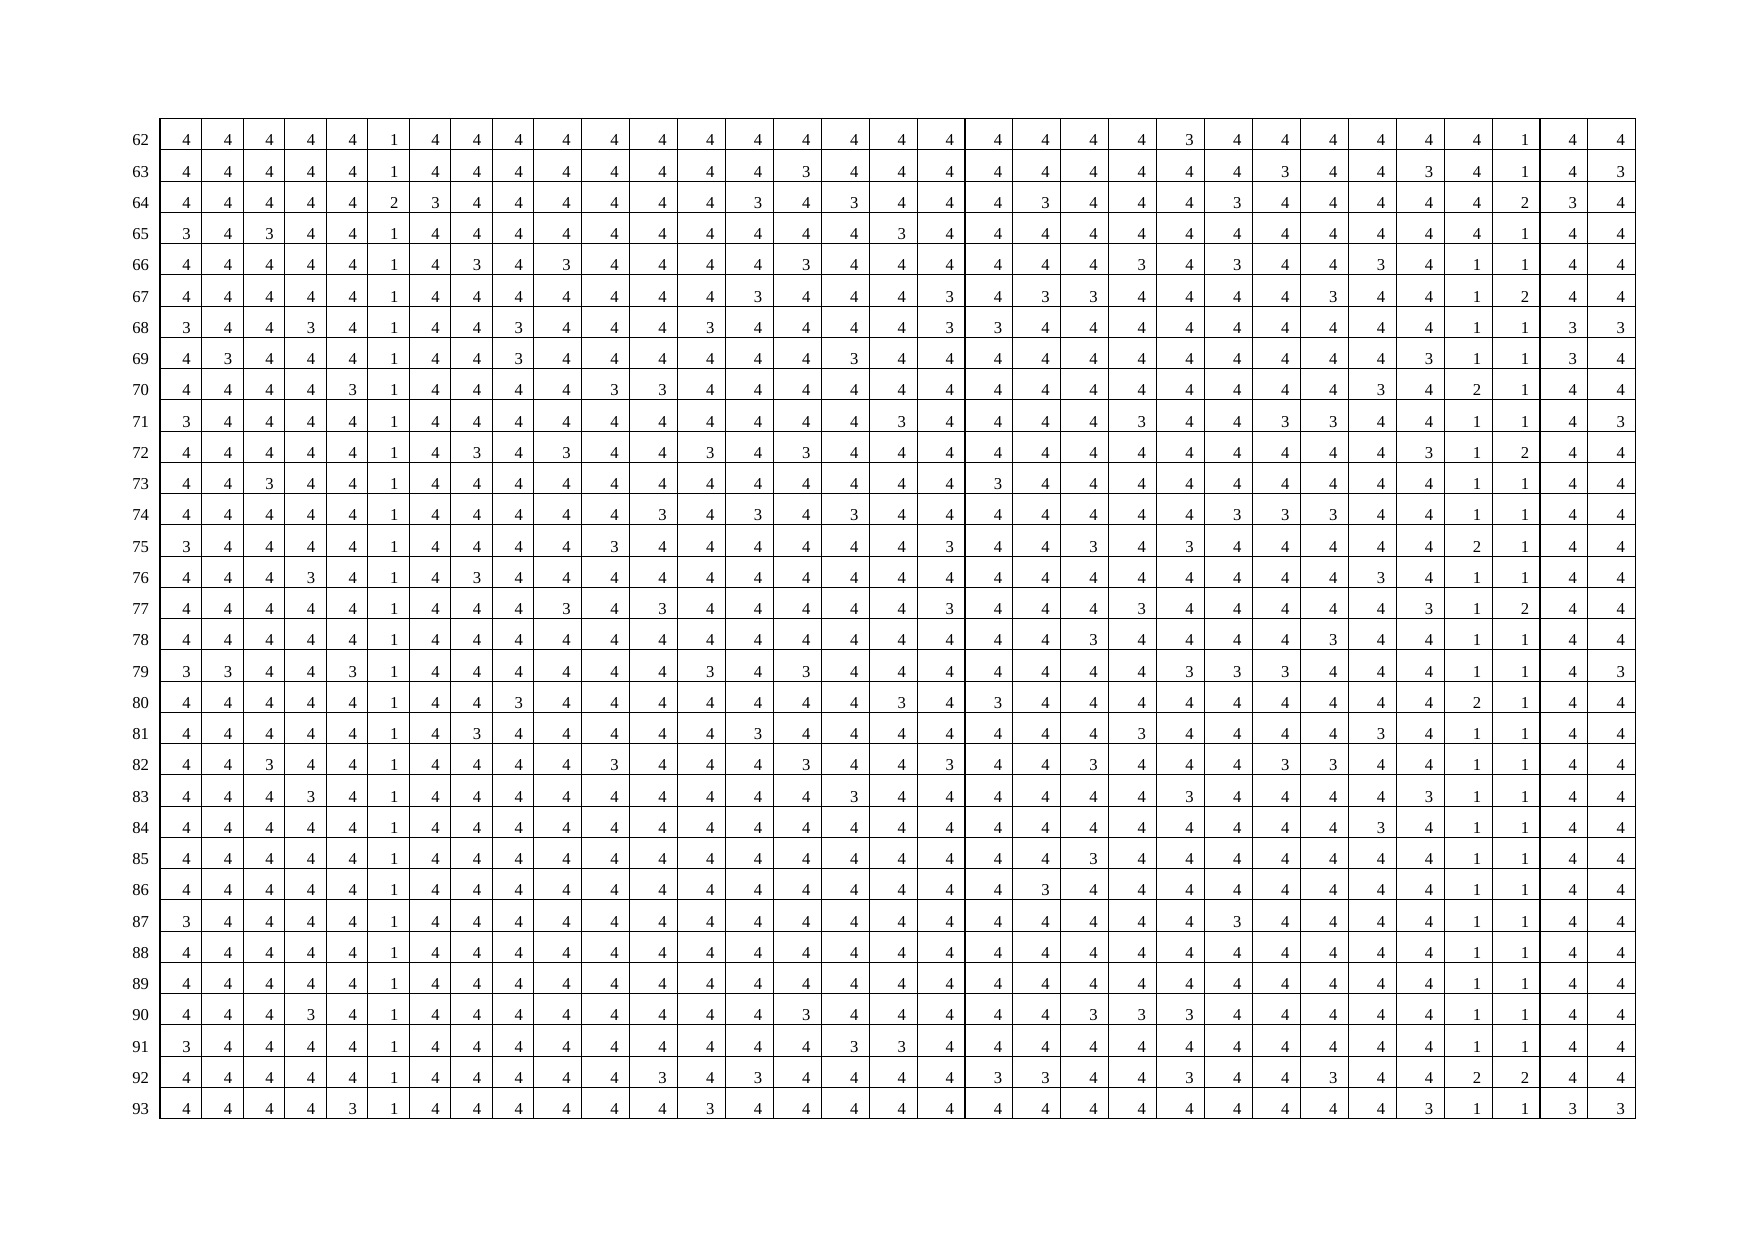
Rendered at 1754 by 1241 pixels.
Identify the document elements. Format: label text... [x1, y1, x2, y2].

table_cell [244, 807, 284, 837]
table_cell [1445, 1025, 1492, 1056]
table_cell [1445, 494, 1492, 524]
table_cell 4 [822, 119, 869, 149]
table_cell 4 [1109, 150, 1156, 181]
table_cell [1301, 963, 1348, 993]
table_cell 4 [822, 369, 869, 399]
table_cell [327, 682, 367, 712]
table_cell 4 [1349, 119, 1396, 149]
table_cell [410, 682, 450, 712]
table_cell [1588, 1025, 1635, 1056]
table_cell 4 [161, 369, 201, 399]
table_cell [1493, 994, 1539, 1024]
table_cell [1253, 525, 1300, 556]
table_cell 4 [1157, 275, 1204, 306]
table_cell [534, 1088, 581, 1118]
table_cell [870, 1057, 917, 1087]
table_cell 4 [726, 307, 773, 337]
table_cell 4 [202, 213, 243, 243]
table_cell 4 [1061, 307, 1108, 337]
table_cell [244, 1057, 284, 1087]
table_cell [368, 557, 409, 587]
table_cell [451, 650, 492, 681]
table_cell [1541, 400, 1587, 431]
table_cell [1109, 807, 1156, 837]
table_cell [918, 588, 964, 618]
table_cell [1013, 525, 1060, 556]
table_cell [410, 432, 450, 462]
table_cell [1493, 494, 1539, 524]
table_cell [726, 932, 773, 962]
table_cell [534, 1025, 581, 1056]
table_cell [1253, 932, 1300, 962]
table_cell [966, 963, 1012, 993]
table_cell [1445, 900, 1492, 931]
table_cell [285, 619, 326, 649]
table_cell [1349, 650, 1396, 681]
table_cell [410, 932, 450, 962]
table_cell 4 [534, 182, 581, 212]
table_cell 4 [1061, 244, 1108, 274]
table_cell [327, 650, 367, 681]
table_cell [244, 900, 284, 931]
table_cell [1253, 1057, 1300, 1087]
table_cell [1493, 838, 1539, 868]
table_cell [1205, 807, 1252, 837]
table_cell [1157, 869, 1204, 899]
table_cell 4 [161, 150, 201, 181]
table_cell 4 [966, 244, 1012, 274]
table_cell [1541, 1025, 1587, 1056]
table_cell 4 [1109, 369, 1156, 399]
table_cell 3 [774, 244, 821, 274]
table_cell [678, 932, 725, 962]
table_cell 4 [678, 213, 725, 243]
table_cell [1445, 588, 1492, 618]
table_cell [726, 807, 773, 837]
table_cell 4 [1397, 307, 1444, 337]
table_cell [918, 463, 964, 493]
table_cell 4 [1253, 275, 1300, 306]
table_cell 4 [1349, 275, 1396, 306]
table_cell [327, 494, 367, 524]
table_cell 4 [534, 119, 581, 149]
table_cell 4 [1349, 338, 1396, 368]
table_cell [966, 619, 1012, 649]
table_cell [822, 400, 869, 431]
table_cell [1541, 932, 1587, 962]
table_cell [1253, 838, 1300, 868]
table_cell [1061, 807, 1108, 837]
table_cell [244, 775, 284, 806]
table_cell 3 [1541, 182, 1587, 212]
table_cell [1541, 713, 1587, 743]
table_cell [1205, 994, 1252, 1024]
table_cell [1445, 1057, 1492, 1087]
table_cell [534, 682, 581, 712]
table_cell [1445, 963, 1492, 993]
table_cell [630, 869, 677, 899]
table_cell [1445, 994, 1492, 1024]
table_cell 4 [1253, 244, 1300, 274]
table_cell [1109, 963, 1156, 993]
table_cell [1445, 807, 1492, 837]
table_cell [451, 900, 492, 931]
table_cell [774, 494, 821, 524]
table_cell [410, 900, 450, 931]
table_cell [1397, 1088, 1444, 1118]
table_cell 4 [870, 307, 917, 337]
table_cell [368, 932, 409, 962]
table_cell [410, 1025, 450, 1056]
table_cell 4 [1205, 150, 1252, 181]
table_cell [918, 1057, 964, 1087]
table_cell 4 [1157, 369, 1204, 399]
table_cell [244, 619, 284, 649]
table_cell 4 [451, 150, 492, 181]
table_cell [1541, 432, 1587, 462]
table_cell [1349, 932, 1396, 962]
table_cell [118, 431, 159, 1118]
table_cell 4 [774, 119, 821, 149]
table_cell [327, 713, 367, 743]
table_cell 2 [1493, 182, 1539, 212]
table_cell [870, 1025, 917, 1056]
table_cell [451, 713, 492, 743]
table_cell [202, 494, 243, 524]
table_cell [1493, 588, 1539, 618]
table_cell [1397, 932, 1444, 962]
table_cell 4 [1157, 244, 1204, 274]
table_cell 4 [451, 338, 492, 368]
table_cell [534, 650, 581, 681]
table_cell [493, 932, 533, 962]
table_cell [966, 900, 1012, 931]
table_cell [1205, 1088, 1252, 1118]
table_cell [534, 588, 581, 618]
table_cell 4 [327, 338, 367, 368]
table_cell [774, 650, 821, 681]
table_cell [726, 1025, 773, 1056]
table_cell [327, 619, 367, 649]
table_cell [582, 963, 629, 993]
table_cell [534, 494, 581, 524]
table_cell 4 [451, 369, 492, 399]
table_cell 4 [870, 338, 917, 368]
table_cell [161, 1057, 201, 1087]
table_cell 1 [368, 244, 409, 274]
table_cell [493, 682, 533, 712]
table_cell 4 [1109, 119, 1156, 149]
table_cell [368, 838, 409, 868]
table_cell 4 [1541, 213, 1587, 243]
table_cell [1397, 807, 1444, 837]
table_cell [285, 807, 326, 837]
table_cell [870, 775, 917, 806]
table_cell 4 [726, 369, 773, 399]
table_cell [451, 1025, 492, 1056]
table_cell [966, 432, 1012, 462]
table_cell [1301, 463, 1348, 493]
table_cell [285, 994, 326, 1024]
table_cell 4 [1253, 213, 1300, 243]
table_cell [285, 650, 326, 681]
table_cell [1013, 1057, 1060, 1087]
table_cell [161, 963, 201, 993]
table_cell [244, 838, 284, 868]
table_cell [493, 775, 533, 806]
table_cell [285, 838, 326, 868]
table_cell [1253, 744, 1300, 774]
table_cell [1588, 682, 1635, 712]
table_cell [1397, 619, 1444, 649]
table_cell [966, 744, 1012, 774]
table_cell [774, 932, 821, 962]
table_cell 4 [1349, 307, 1396, 337]
table_cell 4 [1588, 338, 1635, 368]
table_cell 4 [1205, 369, 1252, 399]
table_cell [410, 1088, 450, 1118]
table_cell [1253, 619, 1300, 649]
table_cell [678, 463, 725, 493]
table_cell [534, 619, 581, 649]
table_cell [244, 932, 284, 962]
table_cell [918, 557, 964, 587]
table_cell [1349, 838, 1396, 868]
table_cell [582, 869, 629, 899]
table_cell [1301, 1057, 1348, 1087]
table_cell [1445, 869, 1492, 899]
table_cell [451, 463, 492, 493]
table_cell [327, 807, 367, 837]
table_cell 4 [822, 307, 869, 337]
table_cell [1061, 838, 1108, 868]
table_cell 4 [774, 307, 821, 337]
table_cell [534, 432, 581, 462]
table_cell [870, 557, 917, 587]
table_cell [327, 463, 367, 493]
table_cell 3 [1397, 150, 1444, 181]
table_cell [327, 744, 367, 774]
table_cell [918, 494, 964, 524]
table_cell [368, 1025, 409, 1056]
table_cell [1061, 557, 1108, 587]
table_cell 4 [1301, 338, 1348, 368]
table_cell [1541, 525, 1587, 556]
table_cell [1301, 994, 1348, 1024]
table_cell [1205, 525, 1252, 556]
table_cell 4 [285, 400, 326, 431]
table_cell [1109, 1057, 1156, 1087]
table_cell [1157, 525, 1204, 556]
table_cell 4 [410, 307, 450, 337]
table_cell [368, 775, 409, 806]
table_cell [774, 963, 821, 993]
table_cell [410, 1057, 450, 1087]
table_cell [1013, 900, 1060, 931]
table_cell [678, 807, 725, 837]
table_cell 4 [918, 369, 964, 399]
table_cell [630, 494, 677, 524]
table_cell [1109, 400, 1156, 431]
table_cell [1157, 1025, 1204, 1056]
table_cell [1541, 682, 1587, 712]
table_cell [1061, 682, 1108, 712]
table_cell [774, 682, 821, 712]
table_cell 3 [918, 275, 964, 306]
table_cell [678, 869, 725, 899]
table_cell 4 [1541, 369, 1587, 399]
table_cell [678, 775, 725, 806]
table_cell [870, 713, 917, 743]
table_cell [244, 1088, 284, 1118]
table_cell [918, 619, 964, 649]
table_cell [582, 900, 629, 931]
table_cell 4 [918, 338, 964, 368]
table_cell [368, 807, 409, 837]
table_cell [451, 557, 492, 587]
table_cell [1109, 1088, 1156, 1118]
table_cell 4 [1157, 338, 1204, 368]
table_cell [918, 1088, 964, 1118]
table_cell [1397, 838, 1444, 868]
table_cell 3 [822, 182, 869, 212]
table_cell 3 [1013, 275, 1060, 306]
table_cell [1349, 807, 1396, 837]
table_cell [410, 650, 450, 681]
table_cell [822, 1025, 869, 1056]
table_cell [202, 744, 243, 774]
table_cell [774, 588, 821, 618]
table_cell 4 [966, 150, 1012, 181]
table_cell 4 [493, 244, 533, 274]
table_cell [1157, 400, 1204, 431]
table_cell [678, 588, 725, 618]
table_cell 4 [678, 338, 725, 368]
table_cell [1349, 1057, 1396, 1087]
table_cell 4 [1397, 182, 1444, 212]
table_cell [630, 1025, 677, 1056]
table_cell 4 [966, 213, 1012, 243]
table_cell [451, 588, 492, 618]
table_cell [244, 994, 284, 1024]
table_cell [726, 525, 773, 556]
table_cell 4 [1205, 275, 1252, 306]
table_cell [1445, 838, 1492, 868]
table_cell 3 [822, 338, 869, 368]
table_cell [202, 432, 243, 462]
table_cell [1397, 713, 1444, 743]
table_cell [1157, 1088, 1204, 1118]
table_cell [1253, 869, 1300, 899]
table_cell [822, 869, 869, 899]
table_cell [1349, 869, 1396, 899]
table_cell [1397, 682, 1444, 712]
table_cell 4 [1541, 150, 1587, 181]
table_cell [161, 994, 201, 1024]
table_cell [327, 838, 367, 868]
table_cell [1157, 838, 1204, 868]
table_cell 4 [493, 400, 533, 431]
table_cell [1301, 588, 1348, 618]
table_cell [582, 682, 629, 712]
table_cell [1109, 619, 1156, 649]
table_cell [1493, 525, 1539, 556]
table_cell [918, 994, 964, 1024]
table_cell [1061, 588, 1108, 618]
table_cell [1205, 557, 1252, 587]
table_cell 4 [678, 244, 725, 274]
table_cell 4 [161, 119, 201, 149]
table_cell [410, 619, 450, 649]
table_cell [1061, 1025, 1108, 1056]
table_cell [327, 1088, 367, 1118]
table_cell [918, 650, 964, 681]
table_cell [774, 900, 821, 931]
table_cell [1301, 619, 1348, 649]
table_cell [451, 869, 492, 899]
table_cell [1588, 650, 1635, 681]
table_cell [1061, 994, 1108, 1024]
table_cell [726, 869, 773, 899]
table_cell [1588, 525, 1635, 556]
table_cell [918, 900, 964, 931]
table_cell 4 [582, 338, 629, 368]
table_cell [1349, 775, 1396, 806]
table_cell 4 [1061, 369, 1108, 399]
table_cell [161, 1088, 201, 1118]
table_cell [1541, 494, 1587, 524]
table_cell 1 [1493, 338, 1539, 368]
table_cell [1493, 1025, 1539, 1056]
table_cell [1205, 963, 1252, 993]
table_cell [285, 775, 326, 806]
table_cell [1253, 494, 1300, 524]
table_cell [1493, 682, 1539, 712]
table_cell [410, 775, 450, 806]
table_cell 4 [582, 244, 629, 274]
table_cell 4 [161, 338, 201, 368]
table_cell 4 [918, 244, 964, 274]
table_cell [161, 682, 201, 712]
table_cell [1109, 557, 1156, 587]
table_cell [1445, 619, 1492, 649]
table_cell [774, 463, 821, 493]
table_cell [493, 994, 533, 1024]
table_cell 4 [244, 182, 284, 212]
table_cell 1 [1445, 338, 1492, 368]
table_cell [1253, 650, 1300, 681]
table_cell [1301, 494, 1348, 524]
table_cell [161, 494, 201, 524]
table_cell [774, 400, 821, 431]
table_cell 1 [1493, 213, 1539, 243]
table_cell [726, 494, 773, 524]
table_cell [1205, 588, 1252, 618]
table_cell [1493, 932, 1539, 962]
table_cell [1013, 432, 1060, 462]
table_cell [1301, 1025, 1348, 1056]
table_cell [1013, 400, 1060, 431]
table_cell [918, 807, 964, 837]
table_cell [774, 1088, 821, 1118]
table_cell 4 [327, 182, 367, 212]
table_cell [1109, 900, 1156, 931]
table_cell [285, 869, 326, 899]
table_cell 4 [1061, 338, 1108, 368]
table_cell 4 [678, 119, 725, 149]
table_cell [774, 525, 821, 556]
table_cell 4 [327, 213, 367, 243]
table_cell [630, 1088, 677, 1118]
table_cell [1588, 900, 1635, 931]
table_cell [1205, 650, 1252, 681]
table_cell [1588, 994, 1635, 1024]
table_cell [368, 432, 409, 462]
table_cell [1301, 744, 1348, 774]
table_cell 4 [918, 182, 964, 212]
table_cell 4 [451, 182, 492, 212]
table_cell 1 [1445, 244, 1492, 274]
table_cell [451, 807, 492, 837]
table_cell 3 [1588, 307, 1635, 337]
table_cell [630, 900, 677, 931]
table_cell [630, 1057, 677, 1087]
table_cell 4 [1301, 213, 1348, 243]
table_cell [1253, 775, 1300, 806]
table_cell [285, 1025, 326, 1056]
table_cell 4 [1588, 119, 1635, 149]
table_cell 4 [1013, 338, 1060, 368]
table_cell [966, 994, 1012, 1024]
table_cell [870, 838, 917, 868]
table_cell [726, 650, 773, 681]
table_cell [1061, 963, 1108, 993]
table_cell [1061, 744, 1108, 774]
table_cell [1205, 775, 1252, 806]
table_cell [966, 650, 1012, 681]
table_cell 4 [870, 369, 917, 399]
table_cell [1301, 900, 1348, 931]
table_cell 4 [202, 275, 243, 306]
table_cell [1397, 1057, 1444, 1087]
table_cell 3 [918, 307, 964, 337]
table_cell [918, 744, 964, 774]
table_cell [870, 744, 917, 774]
table_cell 4 [1061, 119, 1108, 149]
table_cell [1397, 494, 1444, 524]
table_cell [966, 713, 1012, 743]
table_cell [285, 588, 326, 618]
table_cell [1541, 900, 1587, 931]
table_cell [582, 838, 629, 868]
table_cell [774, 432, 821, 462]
table_cell 4 [1301, 244, 1348, 274]
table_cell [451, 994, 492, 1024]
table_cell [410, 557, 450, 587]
table_cell 4 [726, 400, 773, 431]
table_cell 4 [327, 275, 367, 306]
table_cell 4 [1205, 307, 1252, 337]
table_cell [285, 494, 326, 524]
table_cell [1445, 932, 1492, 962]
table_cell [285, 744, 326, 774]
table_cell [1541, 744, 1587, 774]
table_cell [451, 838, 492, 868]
table_cell 3 [493, 338, 533, 368]
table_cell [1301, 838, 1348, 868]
table_cell 3 [285, 307, 326, 337]
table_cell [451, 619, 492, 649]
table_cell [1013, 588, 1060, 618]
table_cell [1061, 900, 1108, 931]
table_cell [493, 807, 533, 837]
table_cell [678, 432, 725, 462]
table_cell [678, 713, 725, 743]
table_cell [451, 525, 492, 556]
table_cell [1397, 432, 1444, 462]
table_cell 1 [368, 369, 409, 399]
table_cell 3 [161, 400, 201, 431]
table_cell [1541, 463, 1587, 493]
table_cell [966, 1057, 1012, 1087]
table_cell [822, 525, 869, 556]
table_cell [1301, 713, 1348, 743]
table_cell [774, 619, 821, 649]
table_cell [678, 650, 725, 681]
table_cell 1 [368, 119, 409, 149]
table_cell 4 [451, 307, 492, 337]
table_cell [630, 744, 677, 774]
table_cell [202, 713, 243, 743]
table_cell 3 [161, 307, 201, 337]
table_cell 4 [493, 182, 533, 212]
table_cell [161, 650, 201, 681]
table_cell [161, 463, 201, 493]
table_cell 4 [202, 150, 243, 181]
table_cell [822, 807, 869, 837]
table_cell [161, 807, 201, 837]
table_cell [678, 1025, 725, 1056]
table_cell 4 [1301, 307, 1348, 337]
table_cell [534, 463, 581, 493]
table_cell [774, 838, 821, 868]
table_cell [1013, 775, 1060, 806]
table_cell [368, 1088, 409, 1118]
table_cell 4 [161, 275, 201, 306]
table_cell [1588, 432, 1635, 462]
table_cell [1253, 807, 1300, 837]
table_cell 4 [1349, 182, 1396, 212]
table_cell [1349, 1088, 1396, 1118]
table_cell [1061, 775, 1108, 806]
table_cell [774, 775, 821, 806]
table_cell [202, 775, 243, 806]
table_cell 3 [1205, 244, 1252, 274]
table_cell 4 [678, 182, 725, 212]
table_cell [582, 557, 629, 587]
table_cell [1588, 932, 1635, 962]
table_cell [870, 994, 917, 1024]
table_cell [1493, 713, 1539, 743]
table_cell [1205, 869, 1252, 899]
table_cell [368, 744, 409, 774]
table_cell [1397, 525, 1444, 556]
table_cell 4 [1301, 150, 1348, 181]
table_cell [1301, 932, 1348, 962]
table_cell 4 [966, 182, 1012, 212]
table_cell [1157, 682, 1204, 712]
table_cell 4 [451, 213, 492, 243]
table_cell 4 [774, 182, 821, 212]
table_cell 3 [966, 307, 1012, 337]
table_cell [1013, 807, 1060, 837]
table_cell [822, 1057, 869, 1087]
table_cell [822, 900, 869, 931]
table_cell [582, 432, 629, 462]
table_cell 4 [202, 119, 243, 149]
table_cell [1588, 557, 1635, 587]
table_cell 4 [534, 369, 581, 399]
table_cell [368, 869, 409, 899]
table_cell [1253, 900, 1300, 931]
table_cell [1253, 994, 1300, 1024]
table_cell 4 [1349, 213, 1396, 243]
table_cell 4 [1061, 150, 1108, 181]
table_cell 4 [1157, 213, 1204, 243]
table_cell 4 [202, 244, 243, 274]
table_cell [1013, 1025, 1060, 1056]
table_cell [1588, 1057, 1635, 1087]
table_cell 4 [966, 338, 1012, 368]
table_cell 4 [451, 275, 492, 306]
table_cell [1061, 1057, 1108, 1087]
table_cell 2 [1493, 275, 1539, 306]
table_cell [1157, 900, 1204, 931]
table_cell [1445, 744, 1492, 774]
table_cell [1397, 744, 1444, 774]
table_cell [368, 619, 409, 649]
table_cell 4 [451, 119, 492, 149]
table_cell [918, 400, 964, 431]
table_cell 4 [1061, 182, 1108, 212]
table_cell 4 [1588, 244, 1635, 274]
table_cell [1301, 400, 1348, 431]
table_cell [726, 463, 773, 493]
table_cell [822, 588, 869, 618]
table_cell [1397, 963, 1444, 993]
table_cell 4 [870, 244, 917, 274]
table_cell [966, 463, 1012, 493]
table_cell 4 [285, 369, 326, 399]
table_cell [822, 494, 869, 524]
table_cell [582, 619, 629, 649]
table_cell 4 [161, 244, 201, 274]
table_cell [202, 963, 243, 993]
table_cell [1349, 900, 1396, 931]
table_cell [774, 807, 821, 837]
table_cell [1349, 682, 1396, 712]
table_cell 4 [822, 213, 869, 243]
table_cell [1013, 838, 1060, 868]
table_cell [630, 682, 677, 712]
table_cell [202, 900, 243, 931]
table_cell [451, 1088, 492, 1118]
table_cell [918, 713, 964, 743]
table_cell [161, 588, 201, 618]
table_cell 1 [1493, 119, 1539, 149]
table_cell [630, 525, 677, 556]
table_cell 3 [726, 182, 773, 212]
table_cell 4 [1013, 150, 1060, 181]
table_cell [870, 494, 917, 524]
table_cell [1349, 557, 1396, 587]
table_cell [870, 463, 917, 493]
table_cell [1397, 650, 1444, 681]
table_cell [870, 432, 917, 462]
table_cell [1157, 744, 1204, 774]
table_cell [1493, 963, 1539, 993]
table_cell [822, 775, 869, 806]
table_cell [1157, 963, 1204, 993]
table_cell 4 [534, 275, 581, 306]
table_cell 4 [1253, 307, 1300, 337]
table_cell 4 [1588, 182, 1635, 212]
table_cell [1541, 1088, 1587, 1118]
table_cell 1 [368, 213, 409, 243]
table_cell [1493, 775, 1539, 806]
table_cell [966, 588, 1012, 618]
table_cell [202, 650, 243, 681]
table_cell 4 [1109, 338, 1156, 368]
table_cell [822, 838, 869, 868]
table_cell 68 [118, 306, 159, 337]
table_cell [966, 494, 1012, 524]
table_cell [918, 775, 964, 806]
table_cell 4 [726, 244, 773, 274]
table_cell 3 [327, 369, 367, 399]
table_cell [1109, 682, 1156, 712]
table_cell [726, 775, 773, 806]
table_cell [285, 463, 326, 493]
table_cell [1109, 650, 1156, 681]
table_cell 4 [285, 119, 326, 149]
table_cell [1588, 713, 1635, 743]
table_cell 1 [1445, 307, 1492, 337]
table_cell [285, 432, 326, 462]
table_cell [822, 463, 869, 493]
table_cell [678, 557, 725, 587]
table_cell 4 [1445, 119, 1492, 149]
table_cell 1 [368, 275, 409, 306]
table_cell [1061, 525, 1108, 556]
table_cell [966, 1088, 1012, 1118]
table_cell 4 [244, 150, 284, 181]
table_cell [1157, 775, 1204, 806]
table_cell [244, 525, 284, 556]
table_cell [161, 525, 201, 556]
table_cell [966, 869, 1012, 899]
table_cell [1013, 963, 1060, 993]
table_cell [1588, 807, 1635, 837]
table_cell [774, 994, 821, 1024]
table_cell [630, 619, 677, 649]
table_cell 4 [1397, 369, 1444, 399]
table_cell 1 [368, 307, 409, 337]
table_cell 4 [493, 275, 533, 306]
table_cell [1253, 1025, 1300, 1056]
table_cell 4 [285, 338, 326, 368]
table_cell 4 [202, 182, 243, 212]
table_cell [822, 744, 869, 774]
table_cell 4 [327, 150, 367, 181]
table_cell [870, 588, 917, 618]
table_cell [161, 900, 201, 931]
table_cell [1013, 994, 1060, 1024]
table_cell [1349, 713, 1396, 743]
table_cell 4 [202, 369, 243, 399]
table_cell 4 [1588, 275, 1635, 306]
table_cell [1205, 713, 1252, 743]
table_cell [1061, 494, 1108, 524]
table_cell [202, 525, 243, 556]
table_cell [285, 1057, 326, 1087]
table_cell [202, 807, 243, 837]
table_cell 4 [1301, 182, 1348, 212]
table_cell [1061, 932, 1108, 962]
table_cell 3 [774, 150, 821, 181]
table_cell 4 [285, 213, 326, 243]
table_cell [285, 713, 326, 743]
table_cell 4 [1205, 213, 1252, 243]
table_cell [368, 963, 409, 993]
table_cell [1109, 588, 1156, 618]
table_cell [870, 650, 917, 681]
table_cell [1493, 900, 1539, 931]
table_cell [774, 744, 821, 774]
table_cell 1 [368, 150, 409, 181]
table_cell 4 [678, 369, 725, 399]
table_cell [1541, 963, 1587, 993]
table_cell 4 [774, 275, 821, 306]
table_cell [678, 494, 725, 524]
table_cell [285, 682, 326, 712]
table_cell 4 [1013, 369, 1060, 399]
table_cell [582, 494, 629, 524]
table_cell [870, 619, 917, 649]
table_cell 4 [1013, 307, 1060, 337]
table_cell 3 [410, 182, 450, 212]
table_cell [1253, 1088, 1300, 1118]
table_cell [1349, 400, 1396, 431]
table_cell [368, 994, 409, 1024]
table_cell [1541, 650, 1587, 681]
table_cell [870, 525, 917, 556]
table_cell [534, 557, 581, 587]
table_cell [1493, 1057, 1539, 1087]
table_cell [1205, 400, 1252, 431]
table_cell 4 [1253, 338, 1300, 368]
table_cell 66 [118, 243, 159, 274]
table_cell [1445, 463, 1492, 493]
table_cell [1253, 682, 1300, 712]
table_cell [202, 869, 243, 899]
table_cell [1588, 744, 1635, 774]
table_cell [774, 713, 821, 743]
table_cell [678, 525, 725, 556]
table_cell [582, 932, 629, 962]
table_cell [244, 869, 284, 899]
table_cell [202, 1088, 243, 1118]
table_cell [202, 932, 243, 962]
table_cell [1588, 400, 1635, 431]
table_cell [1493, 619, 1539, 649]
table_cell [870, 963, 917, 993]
table_cell 4 [202, 307, 243, 337]
table_cell 4 [1013, 213, 1060, 243]
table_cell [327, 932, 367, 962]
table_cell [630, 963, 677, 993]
table_cell 4 [726, 338, 773, 368]
table_cell 70 [118, 368, 159, 399]
table_cell 4 [244, 369, 284, 399]
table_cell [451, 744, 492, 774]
table_cell 62 [118, 118, 159, 149]
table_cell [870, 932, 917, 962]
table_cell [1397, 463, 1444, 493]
table_cell 4 [1253, 369, 1300, 399]
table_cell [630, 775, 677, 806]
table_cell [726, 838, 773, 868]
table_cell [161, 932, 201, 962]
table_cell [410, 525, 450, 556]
table_cell 3 [1301, 275, 1348, 306]
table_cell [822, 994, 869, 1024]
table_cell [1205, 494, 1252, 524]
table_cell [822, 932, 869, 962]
table_cell 4 [1205, 338, 1252, 368]
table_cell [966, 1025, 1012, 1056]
table_cell 4 [630, 338, 677, 368]
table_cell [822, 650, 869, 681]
table_cell 4 [1013, 244, 1060, 274]
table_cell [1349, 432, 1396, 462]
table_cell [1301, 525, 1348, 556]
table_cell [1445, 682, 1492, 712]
table_cell 2 [1445, 369, 1492, 399]
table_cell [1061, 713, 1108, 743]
table_cell 4 [410, 150, 450, 181]
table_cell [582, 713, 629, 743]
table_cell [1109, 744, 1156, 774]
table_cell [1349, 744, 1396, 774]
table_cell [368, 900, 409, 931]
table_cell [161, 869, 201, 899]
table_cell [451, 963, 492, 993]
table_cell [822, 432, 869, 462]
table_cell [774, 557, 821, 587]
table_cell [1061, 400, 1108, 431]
table_cell 4 [822, 244, 869, 274]
table_cell 4 [1541, 244, 1587, 274]
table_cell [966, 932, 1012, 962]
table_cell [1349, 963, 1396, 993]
table_cell 69 [118, 337, 159, 368]
table_cell 4 [1109, 182, 1156, 212]
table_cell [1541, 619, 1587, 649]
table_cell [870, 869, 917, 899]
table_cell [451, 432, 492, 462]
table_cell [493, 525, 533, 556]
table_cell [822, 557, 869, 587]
table_cell 4 [493, 213, 533, 243]
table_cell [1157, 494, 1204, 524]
table_cell 67 [118, 274, 159, 306]
table_cell 4 [582, 182, 629, 212]
table_cell 64 [118, 181, 159, 212]
table_cell 3 [1541, 338, 1587, 368]
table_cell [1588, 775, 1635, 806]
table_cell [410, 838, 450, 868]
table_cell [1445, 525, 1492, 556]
table_cell 4 [918, 150, 964, 181]
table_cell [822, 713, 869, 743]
table_cell 4 [410, 338, 450, 368]
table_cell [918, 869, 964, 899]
table_cell 4 [1349, 150, 1396, 181]
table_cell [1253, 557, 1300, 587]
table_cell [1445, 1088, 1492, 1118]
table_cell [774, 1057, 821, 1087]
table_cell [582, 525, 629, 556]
table_cell 2 [368, 182, 409, 212]
table_cell 4 [582, 150, 629, 181]
table_cell 4 [1541, 275, 1587, 306]
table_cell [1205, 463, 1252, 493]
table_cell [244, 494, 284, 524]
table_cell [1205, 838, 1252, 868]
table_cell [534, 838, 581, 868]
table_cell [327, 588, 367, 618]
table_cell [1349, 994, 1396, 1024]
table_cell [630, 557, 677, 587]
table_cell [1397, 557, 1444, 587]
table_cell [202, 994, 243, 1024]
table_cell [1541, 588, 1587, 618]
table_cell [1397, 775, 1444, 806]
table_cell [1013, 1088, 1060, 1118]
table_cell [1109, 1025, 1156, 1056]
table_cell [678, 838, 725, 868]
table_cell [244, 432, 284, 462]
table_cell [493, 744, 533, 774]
table_cell 1 [368, 400, 409, 431]
table_cell 4 [1157, 150, 1204, 181]
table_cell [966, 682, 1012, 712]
table_cell 4 [410, 369, 450, 399]
table_cell 3 [161, 213, 201, 243]
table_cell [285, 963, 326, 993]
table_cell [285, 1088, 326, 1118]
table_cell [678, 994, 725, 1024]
table_cell 4 [244, 307, 284, 337]
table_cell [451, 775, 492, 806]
table_cell 4 [678, 400, 725, 431]
table_cell 4 [822, 150, 869, 181]
table_cell 4 [582, 275, 629, 306]
table_cell 4 [493, 369, 533, 399]
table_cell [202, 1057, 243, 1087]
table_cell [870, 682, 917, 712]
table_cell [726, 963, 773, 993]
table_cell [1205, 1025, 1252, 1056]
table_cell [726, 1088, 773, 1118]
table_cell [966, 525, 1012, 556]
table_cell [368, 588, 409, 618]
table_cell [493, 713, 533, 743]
table_cell 4 [493, 150, 533, 181]
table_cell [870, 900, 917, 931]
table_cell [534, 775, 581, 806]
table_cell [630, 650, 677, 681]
table_cell 4 [493, 119, 533, 149]
table_cell 4 [534, 150, 581, 181]
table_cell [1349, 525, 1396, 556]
table_cell 4 [774, 338, 821, 368]
table_cell 1 [1493, 150, 1539, 181]
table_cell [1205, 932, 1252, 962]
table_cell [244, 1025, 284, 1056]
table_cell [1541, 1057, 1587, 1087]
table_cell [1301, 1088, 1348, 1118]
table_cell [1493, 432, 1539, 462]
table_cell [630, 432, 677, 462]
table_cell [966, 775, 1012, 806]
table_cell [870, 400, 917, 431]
table_cell 4 [726, 213, 773, 243]
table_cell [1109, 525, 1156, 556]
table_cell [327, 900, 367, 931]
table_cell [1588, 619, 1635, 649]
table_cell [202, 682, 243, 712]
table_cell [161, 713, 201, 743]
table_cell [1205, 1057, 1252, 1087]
table_cell 4 [327, 244, 367, 274]
table_cell 3 [202, 338, 243, 368]
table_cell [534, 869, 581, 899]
table_cell 4 [410, 400, 450, 431]
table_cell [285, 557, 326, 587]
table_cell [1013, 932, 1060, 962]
table_cell 1 [368, 338, 409, 368]
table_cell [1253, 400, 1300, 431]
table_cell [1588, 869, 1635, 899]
table_cell 4 [1397, 213, 1444, 243]
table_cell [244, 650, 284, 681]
table_cell 4 [1397, 244, 1444, 274]
table_cell 4 [1588, 369, 1635, 399]
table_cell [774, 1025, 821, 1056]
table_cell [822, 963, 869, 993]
table_cell 3 [726, 275, 773, 306]
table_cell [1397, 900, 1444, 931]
table_cell 4 [630, 213, 677, 243]
table_cell 4 [285, 275, 326, 306]
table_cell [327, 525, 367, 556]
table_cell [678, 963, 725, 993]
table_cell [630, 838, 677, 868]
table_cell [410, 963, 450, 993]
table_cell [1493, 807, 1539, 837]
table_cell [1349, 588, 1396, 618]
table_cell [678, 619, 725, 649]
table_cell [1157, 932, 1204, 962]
table_cell 3 [1157, 119, 1204, 149]
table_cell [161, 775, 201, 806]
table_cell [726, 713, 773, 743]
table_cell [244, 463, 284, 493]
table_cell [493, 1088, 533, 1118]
table_cell 4 [1445, 213, 1492, 243]
table_cell 4 [678, 150, 725, 181]
table_cell 1 [1493, 244, 1539, 274]
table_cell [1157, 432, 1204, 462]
table_cell 4 [1445, 182, 1492, 212]
table_cell 3 [534, 244, 581, 274]
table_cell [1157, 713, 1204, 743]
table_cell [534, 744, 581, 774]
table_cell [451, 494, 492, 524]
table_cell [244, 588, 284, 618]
table_cell 4 [774, 369, 821, 399]
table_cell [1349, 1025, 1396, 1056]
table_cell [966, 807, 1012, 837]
table_cell 4 [1445, 150, 1492, 181]
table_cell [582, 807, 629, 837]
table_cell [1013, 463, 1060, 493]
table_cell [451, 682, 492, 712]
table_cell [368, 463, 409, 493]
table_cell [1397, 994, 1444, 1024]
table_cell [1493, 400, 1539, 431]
table_cell 4 [918, 119, 964, 149]
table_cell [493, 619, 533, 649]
table_cell 4 [870, 119, 917, 149]
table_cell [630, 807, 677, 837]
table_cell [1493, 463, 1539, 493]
table_cell 4 [1109, 307, 1156, 337]
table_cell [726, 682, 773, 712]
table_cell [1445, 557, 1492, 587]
table_cell 4 [244, 275, 284, 306]
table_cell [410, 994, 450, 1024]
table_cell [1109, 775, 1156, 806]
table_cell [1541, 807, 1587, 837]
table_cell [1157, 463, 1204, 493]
table_cell 4 [1301, 369, 1348, 399]
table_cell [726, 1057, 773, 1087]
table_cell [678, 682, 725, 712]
table_cell 4 [410, 244, 450, 274]
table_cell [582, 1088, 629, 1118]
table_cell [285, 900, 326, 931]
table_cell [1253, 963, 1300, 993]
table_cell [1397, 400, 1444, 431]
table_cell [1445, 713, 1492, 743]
table_cell 3 [1061, 275, 1108, 306]
table_cell 4 [1253, 182, 1300, 212]
table_cell 4 [327, 119, 367, 149]
table_cell 4 [1588, 213, 1635, 243]
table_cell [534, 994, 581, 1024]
table_cell 4 [774, 213, 821, 243]
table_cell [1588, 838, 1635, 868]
table_cell 4 [534, 307, 581, 337]
table_cell 1 [1493, 307, 1539, 337]
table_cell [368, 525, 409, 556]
table_cell 4 [534, 213, 581, 243]
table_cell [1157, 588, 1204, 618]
table_cell 4 [726, 119, 773, 149]
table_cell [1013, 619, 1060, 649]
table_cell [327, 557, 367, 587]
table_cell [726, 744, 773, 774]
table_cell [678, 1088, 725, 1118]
table_cell 4 [244, 244, 284, 274]
table_cell 4 [582, 400, 629, 431]
table_cell 4 [966, 119, 1012, 149]
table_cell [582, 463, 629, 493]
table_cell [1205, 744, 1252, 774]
table_cell 4 [285, 182, 326, 212]
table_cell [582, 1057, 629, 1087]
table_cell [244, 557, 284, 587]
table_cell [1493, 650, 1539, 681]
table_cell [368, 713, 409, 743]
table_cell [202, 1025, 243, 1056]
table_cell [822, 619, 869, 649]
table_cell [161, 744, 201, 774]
table_cell 4 [1205, 119, 1252, 149]
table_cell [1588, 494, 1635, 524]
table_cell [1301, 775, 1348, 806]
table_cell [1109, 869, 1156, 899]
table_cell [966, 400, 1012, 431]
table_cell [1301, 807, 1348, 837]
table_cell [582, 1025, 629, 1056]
table_cell 4 [161, 182, 201, 212]
table_cell 4 [244, 400, 284, 431]
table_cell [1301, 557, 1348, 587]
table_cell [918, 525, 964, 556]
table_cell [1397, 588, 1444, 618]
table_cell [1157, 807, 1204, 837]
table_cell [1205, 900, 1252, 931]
table_cell 4 [582, 119, 629, 149]
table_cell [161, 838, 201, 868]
table_cell 3 [630, 369, 677, 399]
table_cell 4 [1541, 119, 1587, 149]
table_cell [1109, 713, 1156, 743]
table_cell 4 [1397, 119, 1444, 149]
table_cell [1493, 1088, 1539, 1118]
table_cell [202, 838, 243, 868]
table_cell 3 [244, 213, 284, 243]
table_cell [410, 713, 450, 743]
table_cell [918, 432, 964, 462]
table_cell 4 [822, 275, 869, 306]
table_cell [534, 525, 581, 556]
table_cell 71 [118, 399, 159, 431]
table_cell 4 [285, 150, 326, 181]
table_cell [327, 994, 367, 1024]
table_cell 3 [1349, 244, 1396, 274]
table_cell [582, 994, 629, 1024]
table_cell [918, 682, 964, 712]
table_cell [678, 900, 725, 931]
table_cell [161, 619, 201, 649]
table_cell 3 [1109, 244, 1156, 274]
table_cell 3 [451, 244, 492, 274]
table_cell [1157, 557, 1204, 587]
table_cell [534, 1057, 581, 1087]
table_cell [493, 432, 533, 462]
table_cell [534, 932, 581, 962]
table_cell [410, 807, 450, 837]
table_cell 4 [870, 182, 917, 212]
table_cell 3 [1013, 182, 1060, 212]
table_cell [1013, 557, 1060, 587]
table_cell 4 [918, 213, 964, 243]
table_cell 4 [1253, 119, 1300, 149]
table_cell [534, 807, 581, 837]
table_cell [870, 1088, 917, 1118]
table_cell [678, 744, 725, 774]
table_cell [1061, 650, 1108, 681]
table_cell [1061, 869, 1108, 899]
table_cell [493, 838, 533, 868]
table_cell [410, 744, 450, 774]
table_cell 4 [202, 400, 243, 431]
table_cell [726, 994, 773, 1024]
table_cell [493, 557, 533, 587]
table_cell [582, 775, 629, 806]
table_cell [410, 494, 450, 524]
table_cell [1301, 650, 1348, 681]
table_cell 4 [534, 400, 581, 431]
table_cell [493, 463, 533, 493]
table_cell 4 [630, 182, 677, 212]
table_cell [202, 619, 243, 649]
table_cell 1 [1493, 369, 1539, 399]
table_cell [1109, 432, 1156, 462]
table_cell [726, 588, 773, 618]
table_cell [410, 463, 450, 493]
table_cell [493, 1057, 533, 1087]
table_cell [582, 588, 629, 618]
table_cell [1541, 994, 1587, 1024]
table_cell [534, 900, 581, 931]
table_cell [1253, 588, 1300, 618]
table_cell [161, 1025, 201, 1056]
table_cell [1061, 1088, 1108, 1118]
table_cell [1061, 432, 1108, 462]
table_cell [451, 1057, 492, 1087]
table_cell 4 [966, 275, 1012, 306]
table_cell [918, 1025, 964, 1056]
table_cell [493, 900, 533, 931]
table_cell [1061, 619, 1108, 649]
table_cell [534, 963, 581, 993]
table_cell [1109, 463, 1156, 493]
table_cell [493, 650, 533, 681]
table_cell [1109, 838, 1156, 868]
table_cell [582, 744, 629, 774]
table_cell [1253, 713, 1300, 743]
table_cell 3 [1349, 369, 1396, 399]
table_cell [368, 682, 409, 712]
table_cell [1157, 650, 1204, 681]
table_cell 4 [630, 307, 677, 337]
table_cell 4 [630, 150, 677, 181]
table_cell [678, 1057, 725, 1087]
table_cell 4 [630, 244, 677, 274]
table_cell 4 [1301, 119, 1348, 149]
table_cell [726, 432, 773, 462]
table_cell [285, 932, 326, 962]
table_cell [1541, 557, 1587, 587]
table_cell 3 [678, 307, 725, 337]
table_cell 4 [1109, 275, 1156, 306]
table_cell 4 [582, 213, 629, 243]
table_cell 3 [1253, 150, 1300, 181]
table_cell 3 [493, 307, 533, 337]
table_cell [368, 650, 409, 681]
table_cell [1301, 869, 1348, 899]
table_cell 4 [1061, 213, 1108, 243]
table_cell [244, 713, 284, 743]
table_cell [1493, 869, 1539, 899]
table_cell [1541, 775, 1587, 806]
table_cell 4 [1157, 307, 1204, 337]
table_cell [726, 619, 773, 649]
table_cell 65 [118, 212, 159, 243]
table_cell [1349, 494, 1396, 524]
table_cell 4 [1109, 213, 1156, 243]
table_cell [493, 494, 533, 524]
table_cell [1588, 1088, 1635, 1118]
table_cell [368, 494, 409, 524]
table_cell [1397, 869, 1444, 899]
table_cell 3 [1397, 338, 1444, 368]
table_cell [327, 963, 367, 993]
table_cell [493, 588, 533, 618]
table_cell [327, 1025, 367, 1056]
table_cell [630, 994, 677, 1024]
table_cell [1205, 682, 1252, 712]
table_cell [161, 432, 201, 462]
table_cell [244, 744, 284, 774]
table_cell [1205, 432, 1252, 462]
table_cell 4 [1157, 182, 1204, 212]
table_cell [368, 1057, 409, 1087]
table_cell 63 [118, 149, 159, 181]
table_cell 4 [630, 119, 677, 149]
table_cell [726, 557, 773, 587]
table_cell 4 [870, 150, 917, 181]
table_cell 4 [678, 275, 725, 306]
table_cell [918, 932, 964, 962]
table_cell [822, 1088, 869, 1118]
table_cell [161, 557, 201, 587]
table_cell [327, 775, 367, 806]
table_cell 3 [1205, 182, 1252, 212]
table_cell 1 [1445, 275, 1492, 306]
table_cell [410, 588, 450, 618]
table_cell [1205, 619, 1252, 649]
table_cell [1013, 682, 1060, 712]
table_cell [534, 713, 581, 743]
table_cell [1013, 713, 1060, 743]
table_cell 4 [582, 307, 629, 337]
table_cell 4 [1013, 119, 1060, 149]
table_cell 4 [966, 369, 1012, 399]
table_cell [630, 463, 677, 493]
table_cell 4 [410, 213, 450, 243]
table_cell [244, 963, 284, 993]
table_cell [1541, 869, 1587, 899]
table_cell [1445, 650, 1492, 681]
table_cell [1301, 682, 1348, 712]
table_cell 4 [410, 275, 450, 306]
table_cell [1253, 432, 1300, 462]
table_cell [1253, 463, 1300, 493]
table_cell 4 [244, 338, 284, 368]
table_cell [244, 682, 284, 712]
table_cell 3 [1541, 307, 1587, 337]
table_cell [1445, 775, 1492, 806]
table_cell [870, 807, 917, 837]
table_cell 4 [534, 338, 581, 368]
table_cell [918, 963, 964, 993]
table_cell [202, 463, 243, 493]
table_cell 4 [285, 244, 326, 274]
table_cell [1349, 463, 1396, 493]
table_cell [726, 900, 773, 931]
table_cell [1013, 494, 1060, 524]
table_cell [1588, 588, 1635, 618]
table_cell 4 [630, 275, 677, 306]
table_cell 3 [870, 213, 917, 243]
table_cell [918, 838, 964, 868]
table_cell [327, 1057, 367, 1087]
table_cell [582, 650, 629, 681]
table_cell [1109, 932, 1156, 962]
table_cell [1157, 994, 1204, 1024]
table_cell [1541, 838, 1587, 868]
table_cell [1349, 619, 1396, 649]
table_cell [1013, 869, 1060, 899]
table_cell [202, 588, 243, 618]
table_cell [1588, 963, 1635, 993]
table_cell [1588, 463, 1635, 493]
table_cell 4 [327, 400, 367, 431]
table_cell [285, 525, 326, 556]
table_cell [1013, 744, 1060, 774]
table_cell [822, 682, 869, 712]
table_cell 4 [451, 400, 492, 431]
table_cell 4 [327, 307, 367, 337]
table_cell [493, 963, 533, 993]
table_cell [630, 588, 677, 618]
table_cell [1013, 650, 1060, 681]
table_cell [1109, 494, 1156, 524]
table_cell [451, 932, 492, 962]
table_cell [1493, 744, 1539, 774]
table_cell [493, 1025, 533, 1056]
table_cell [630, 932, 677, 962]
table_cell 4 [410, 119, 450, 149]
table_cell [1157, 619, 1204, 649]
table_cell 3 [582, 369, 629, 399]
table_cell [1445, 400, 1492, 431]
table_cell 4 [630, 400, 677, 431]
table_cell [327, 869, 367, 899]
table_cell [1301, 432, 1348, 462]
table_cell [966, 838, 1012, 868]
table_cell 3 [1588, 150, 1635, 181]
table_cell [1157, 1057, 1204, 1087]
table_cell 4 [870, 275, 917, 306]
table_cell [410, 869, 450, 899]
table_cell 4 [1397, 275, 1444, 306]
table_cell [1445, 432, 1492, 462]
table_cell 4 [244, 119, 284, 149]
table_cell 4 [726, 150, 773, 181]
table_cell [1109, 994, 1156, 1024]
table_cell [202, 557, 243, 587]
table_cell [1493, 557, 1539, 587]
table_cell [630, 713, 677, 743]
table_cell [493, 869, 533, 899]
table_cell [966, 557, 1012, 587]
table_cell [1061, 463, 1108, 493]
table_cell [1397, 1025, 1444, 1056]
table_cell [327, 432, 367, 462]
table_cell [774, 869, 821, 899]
